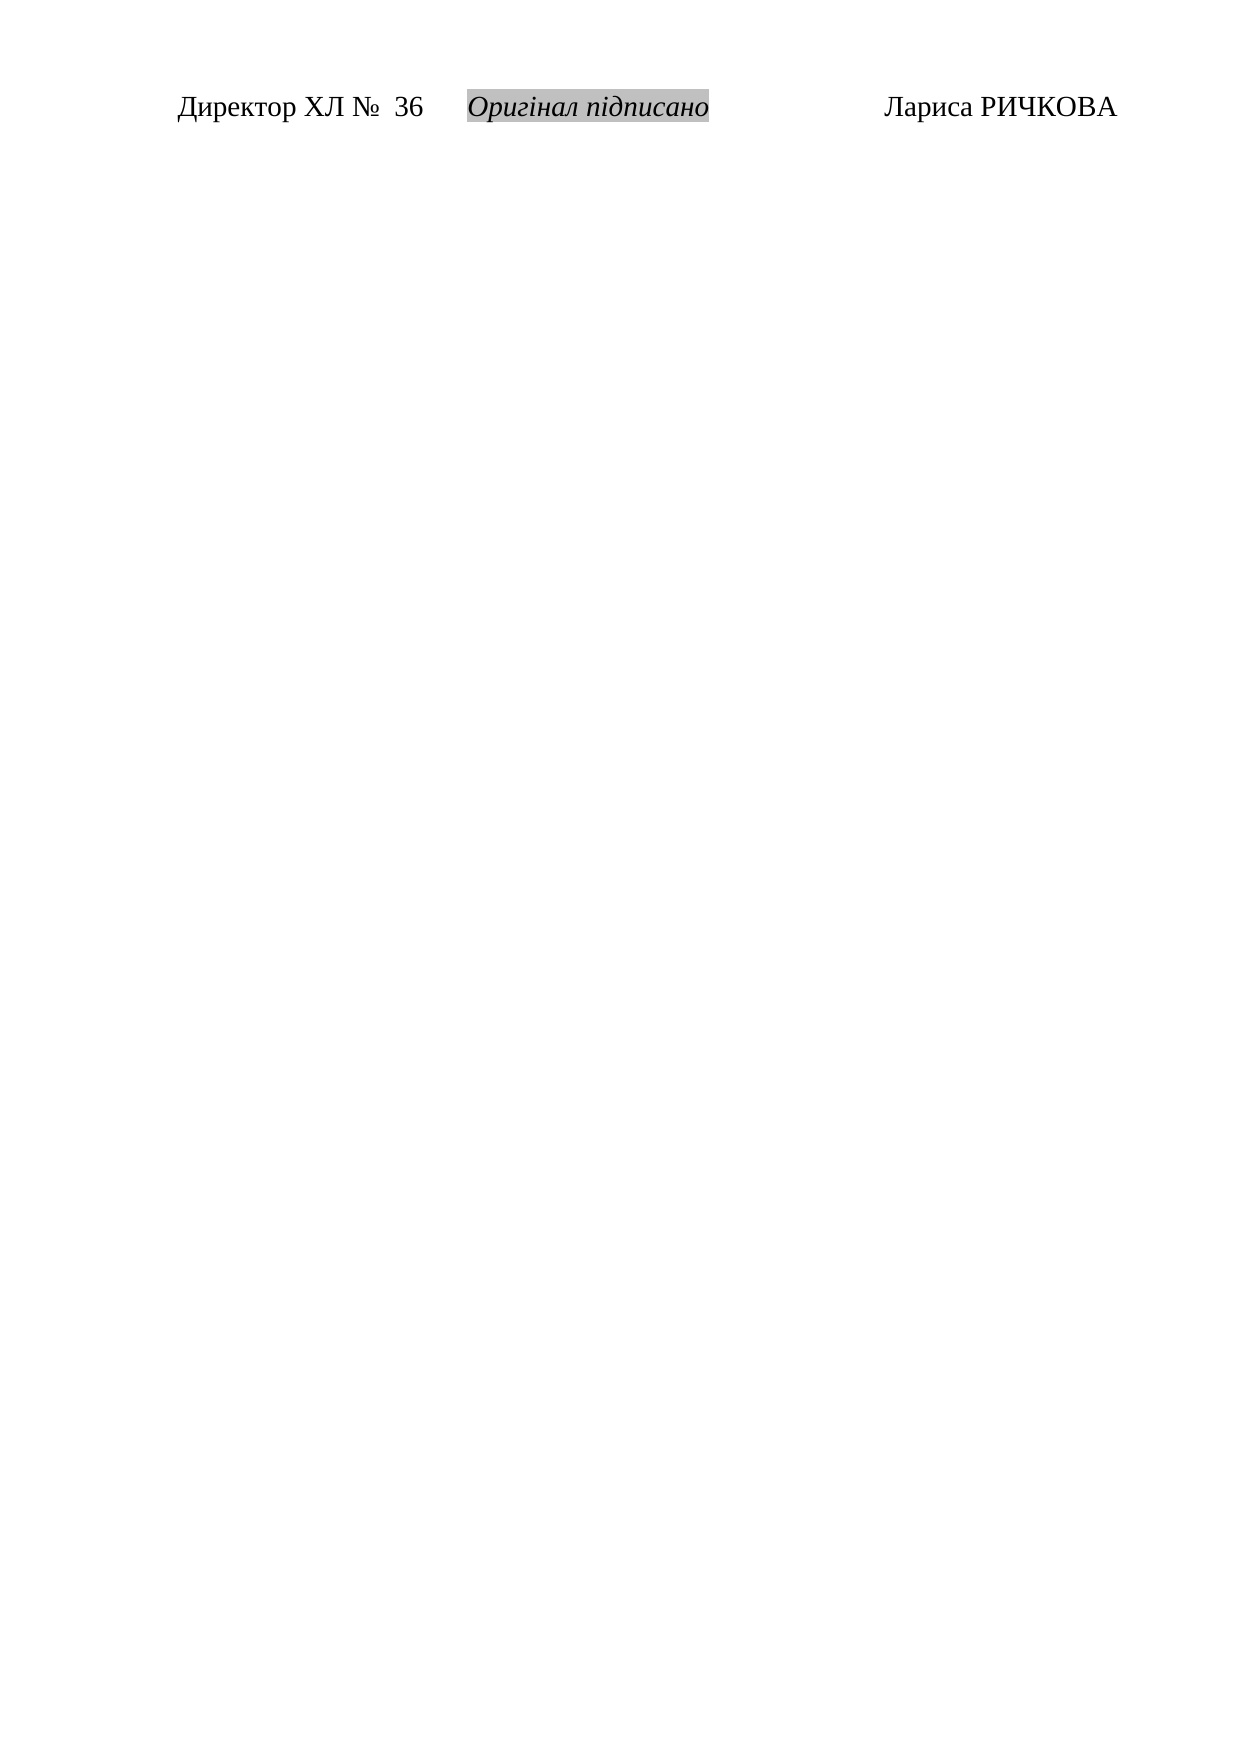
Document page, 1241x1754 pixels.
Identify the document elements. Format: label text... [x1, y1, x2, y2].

text Директор ХЛ № 36 Оригінал підписано Лариса РИЧКОВА [709, 89, 1152, 122]
text Директор ХЛ № 36 Оригінал підписано Лариса РИЧКОВА [177, 89, 467, 122]
